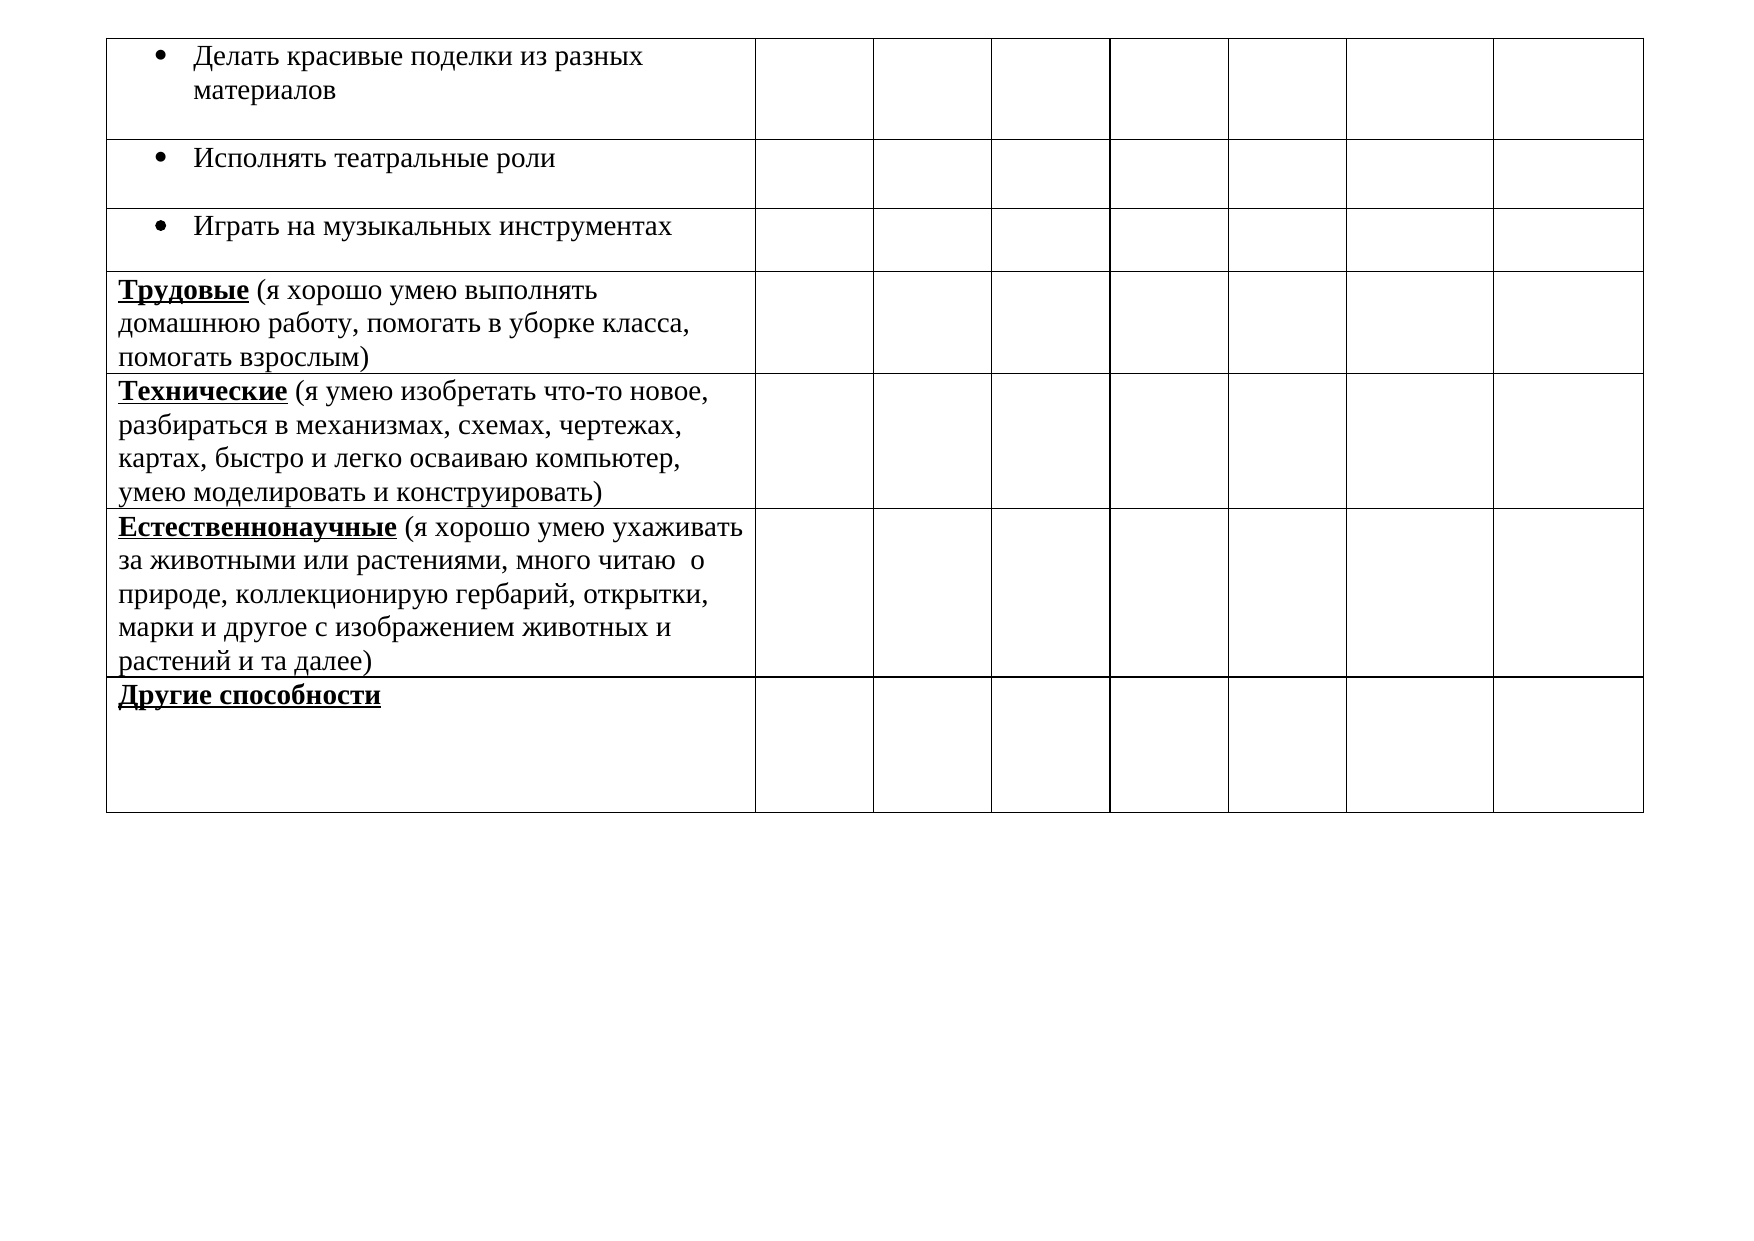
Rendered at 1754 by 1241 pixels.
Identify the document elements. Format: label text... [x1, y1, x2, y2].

table_cell [1229, 140, 1346, 207]
table_cell [1494, 140, 1643, 207]
table_cell [1347, 509, 1493, 676]
table_cell [756, 140, 873, 207]
table_cell [1229, 678, 1346, 812]
table_cell [1111, 678, 1228, 812]
table_cell [992, 140, 1109, 207]
table_cell [992, 374, 1109, 508]
table_cell [756, 509, 873, 676]
table_cell [756, 374, 873, 508]
table_cell [1111, 509, 1228, 676]
table_cell [992, 509, 1109, 676]
table_cell [1347, 374, 1493, 508]
table_cell [1347, 678, 1493, 812]
table_cell [1111, 272, 1228, 372]
table_cell [1111, 140, 1228, 207]
table_cell Играть на музыкальных инструментах [107, 209, 755, 271]
table_cell [1111, 39, 1228, 139]
table_cell Исполнять театральные роли [107, 140, 755, 207]
table_cell [874, 39, 991, 139]
table_cell [874, 140, 991, 207]
table_cell [874, 678, 991, 812]
table_cell [1494, 209, 1643, 271]
table_cell [1229, 374, 1346, 508]
table_cell [992, 678, 1109, 812]
table_cell Естественнонаучные (я хорошо умею ухаживать за животными или растениями, много читаю о природе, коллекционирую гербарий, открытки, марки и другое с изображением животных и растений и та далее) [107, 509, 755, 676]
table_cell [1229, 39, 1346, 139]
table_cell [1347, 140, 1493, 207]
table_cell [1111, 374, 1228, 508]
table_cell [1111, 209, 1228, 271]
table_cell [1347, 272, 1493, 372]
table_cell Другие способности [107, 678, 755, 812]
table_cell [1494, 272, 1643, 372]
table_cell [1494, 374, 1643, 508]
table_cell [992, 209, 1109, 271]
table_cell [756, 678, 873, 812]
table_cell Технические (я умею изобретать что-то новое, разбираться в механизмах, схемах, чертежах, картах, быстро и легко осваиваю компьютер, умею моделировать и конструировать) [107, 374, 755, 508]
table_cell [1229, 509, 1346, 676]
table_cell [874, 209, 991, 271]
table_cell [756, 39, 873, 139]
table_cell [992, 39, 1109, 139]
table_cell [1494, 39, 1643, 139]
table_cell [1229, 272, 1346, 372]
table_cell [1494, 509, 1643, 676]
table_cell Делать красивые поделки из разных материалов [107, 39, 755, 139]
table_cell [874, 272, 991, 372]
table_cell [1347, 209, 1493, 271]
table_cell [992, 272, 1109, 372]
table_cell [874, 374, 991, 508]
table_cell [756, 209, 873, 271]
table_cell [1494, 678, 1643, 812]
table_cell Трудовые (я хорошо умею выполнять домашнюю работу, помогать в уборке класса, помогать взрослым) [107, 272, 755, 372]
table_cell [1347, 39, 1493, 139]
table_cell [1229, 209, 1346, 271]
table_cell [756, 272, 873, 372]
table_cell [874, 509, 991, 676]
